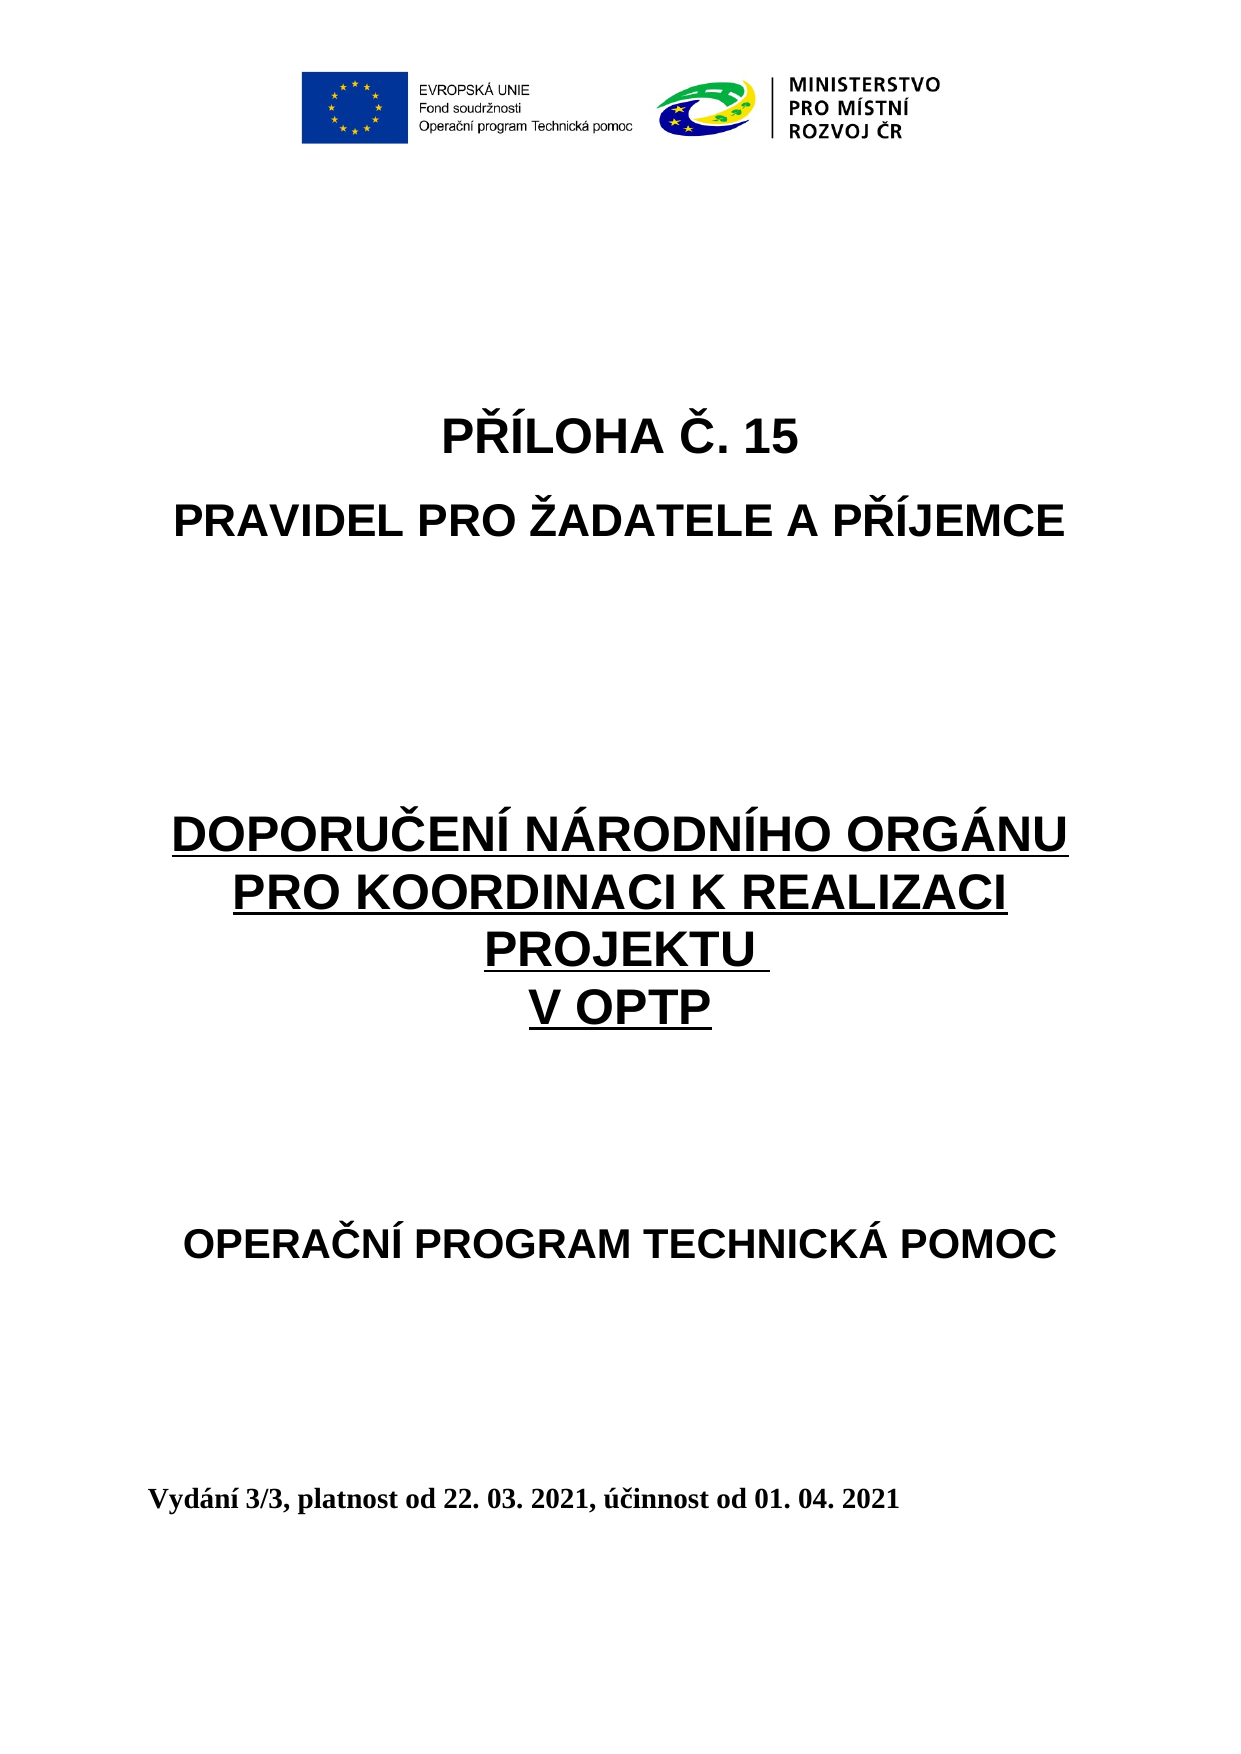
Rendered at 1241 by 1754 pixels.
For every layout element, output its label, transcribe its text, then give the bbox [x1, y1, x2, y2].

text Pravidel pro žadatele A příjemce [148, 493, 1093, 546]
text Operační program technická pomoc [148, 1220, 1093, 1268]
picture [278, 48, 963, 167]
text Vydání 3/3, platnost od 22. 03. 2021, účinnost od 01. 04. 2021 [148, 1481, 1093, 1514]
text v OPTP [148, 977, 1093, 1035]
text Doporučení Národního orgánu pro koordinaci k realizaci projektu [148, 805, 1093, 977]
text příloha č. 15 [148, 407, 1093, 464]
